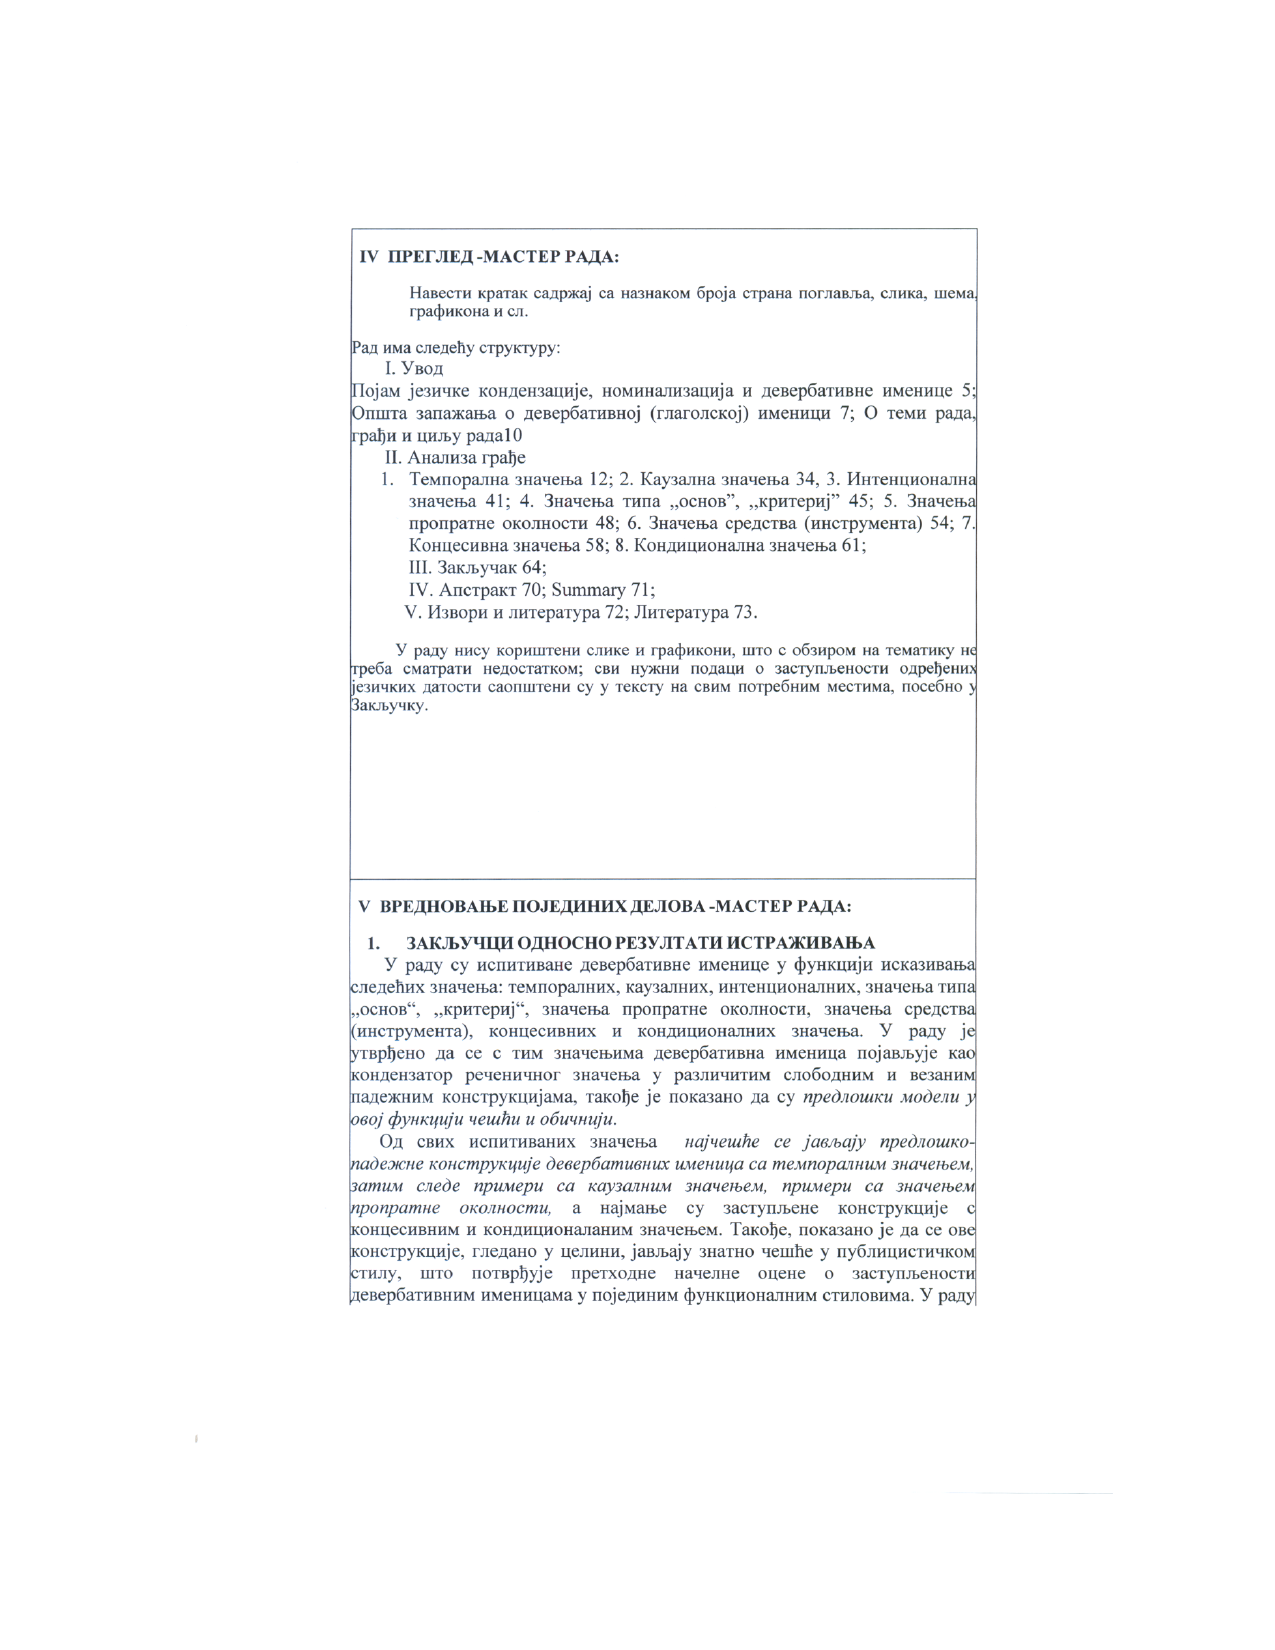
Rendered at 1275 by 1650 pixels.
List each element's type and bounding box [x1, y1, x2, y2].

picture [150, 149, 1126, 1494]
